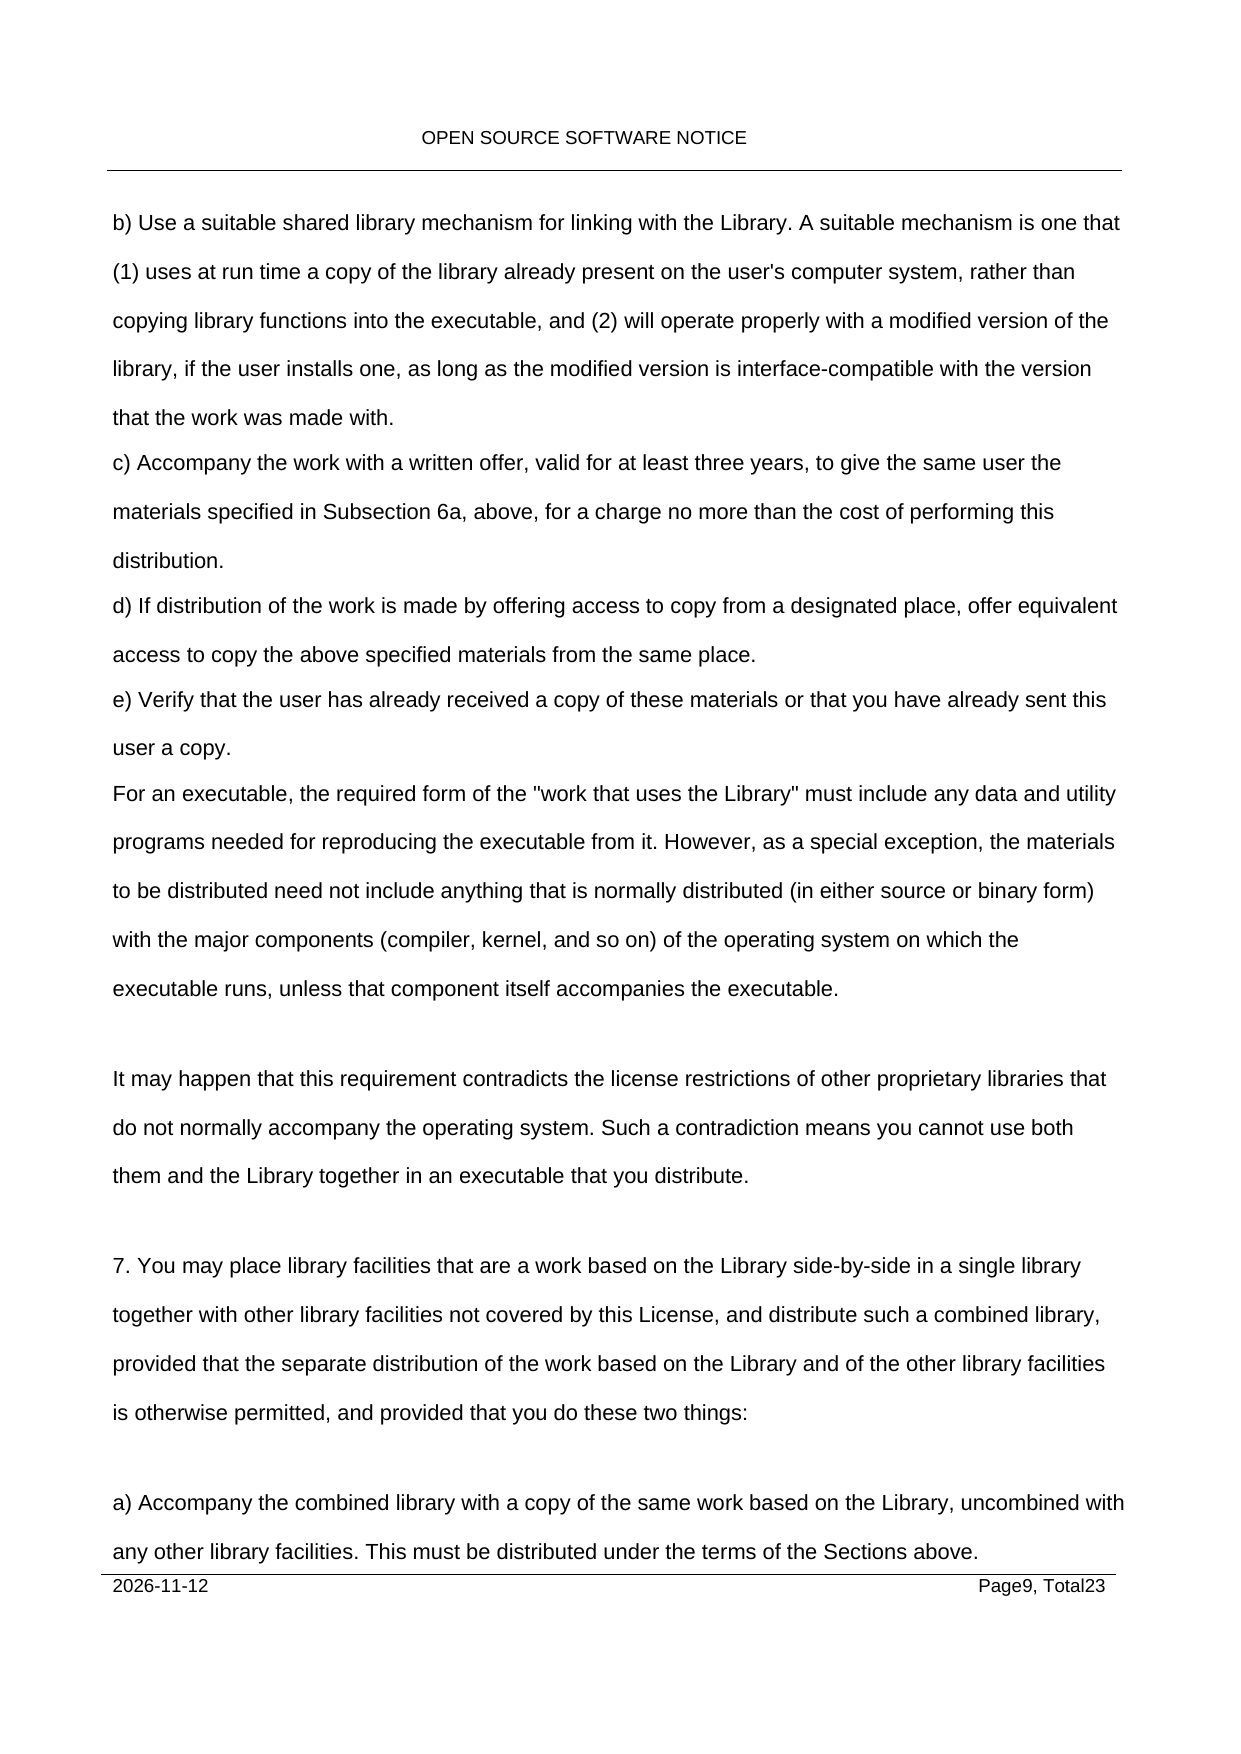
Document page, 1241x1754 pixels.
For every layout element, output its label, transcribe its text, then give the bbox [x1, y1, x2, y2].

text a) Accompany the combined library with a copy of the same work based on the Library, uncombined with any other library facilities. This must be distributed under the terms of the Sections above. [112, 1486, 1128, 1567]
text For an executable, the required form of the "work that uses the Library" must include any data and utility programs needed for reproducing the executable from it. However, as a special exception, the materials to be distributed need not include anything that is normally distributed (in either source or binary form) with the major components (compiler, kernel, and so on) of the operating system on which the executable runs, unless that component itself accompanies the executable. [112, 777, 1128, 1004]
text 7. You may place library facilities that are a work based on the Library side-by-side in a single library together with other library facilities not covered by this License, and distribute such a combined library, provided that the separate distribution of the work based on the Library and of the other library facilities is otherwise permitted, and provided that you do these two things: [112, 1250, 1128, 1428]
text e) Verify that the user has already received a copy of these materials or that you have already sent this user a copy. [112, 683, 1128, 764]
text b) Use a suitable shared library mechanism for linking with the Library. A suitable mechanism is one that (1) uses at run time a copy of the library already present on the user's computer system, rather than copying library functions into the executable, and (2) will operate properly with a modified version of the library, if the user installs one, as long as the modified version is interface-compatible with the version that the work was made with. [112, 206, 1128, 434]
text c) Accompany the work with a written offer, valid for at least three years, to give the same user the materials specified in Subsection 6a, above, for a charge no more than the cost of performing this distribution. [112, 446, 1128, 576]
text It may happen that this requirement contradicts the license restrictions of other proprietary libraries that do not normally accompany the operating system. Such a contradiction means you cannot use both them and the Library together in an executable that you distribute. [112, 1062, 1128, 1192]
text d) If distribution of the work is made by offering access to copy from a designated place, offer equivalent access to copy the above specified materials from the same place. [112, 589, 1128, 670]
